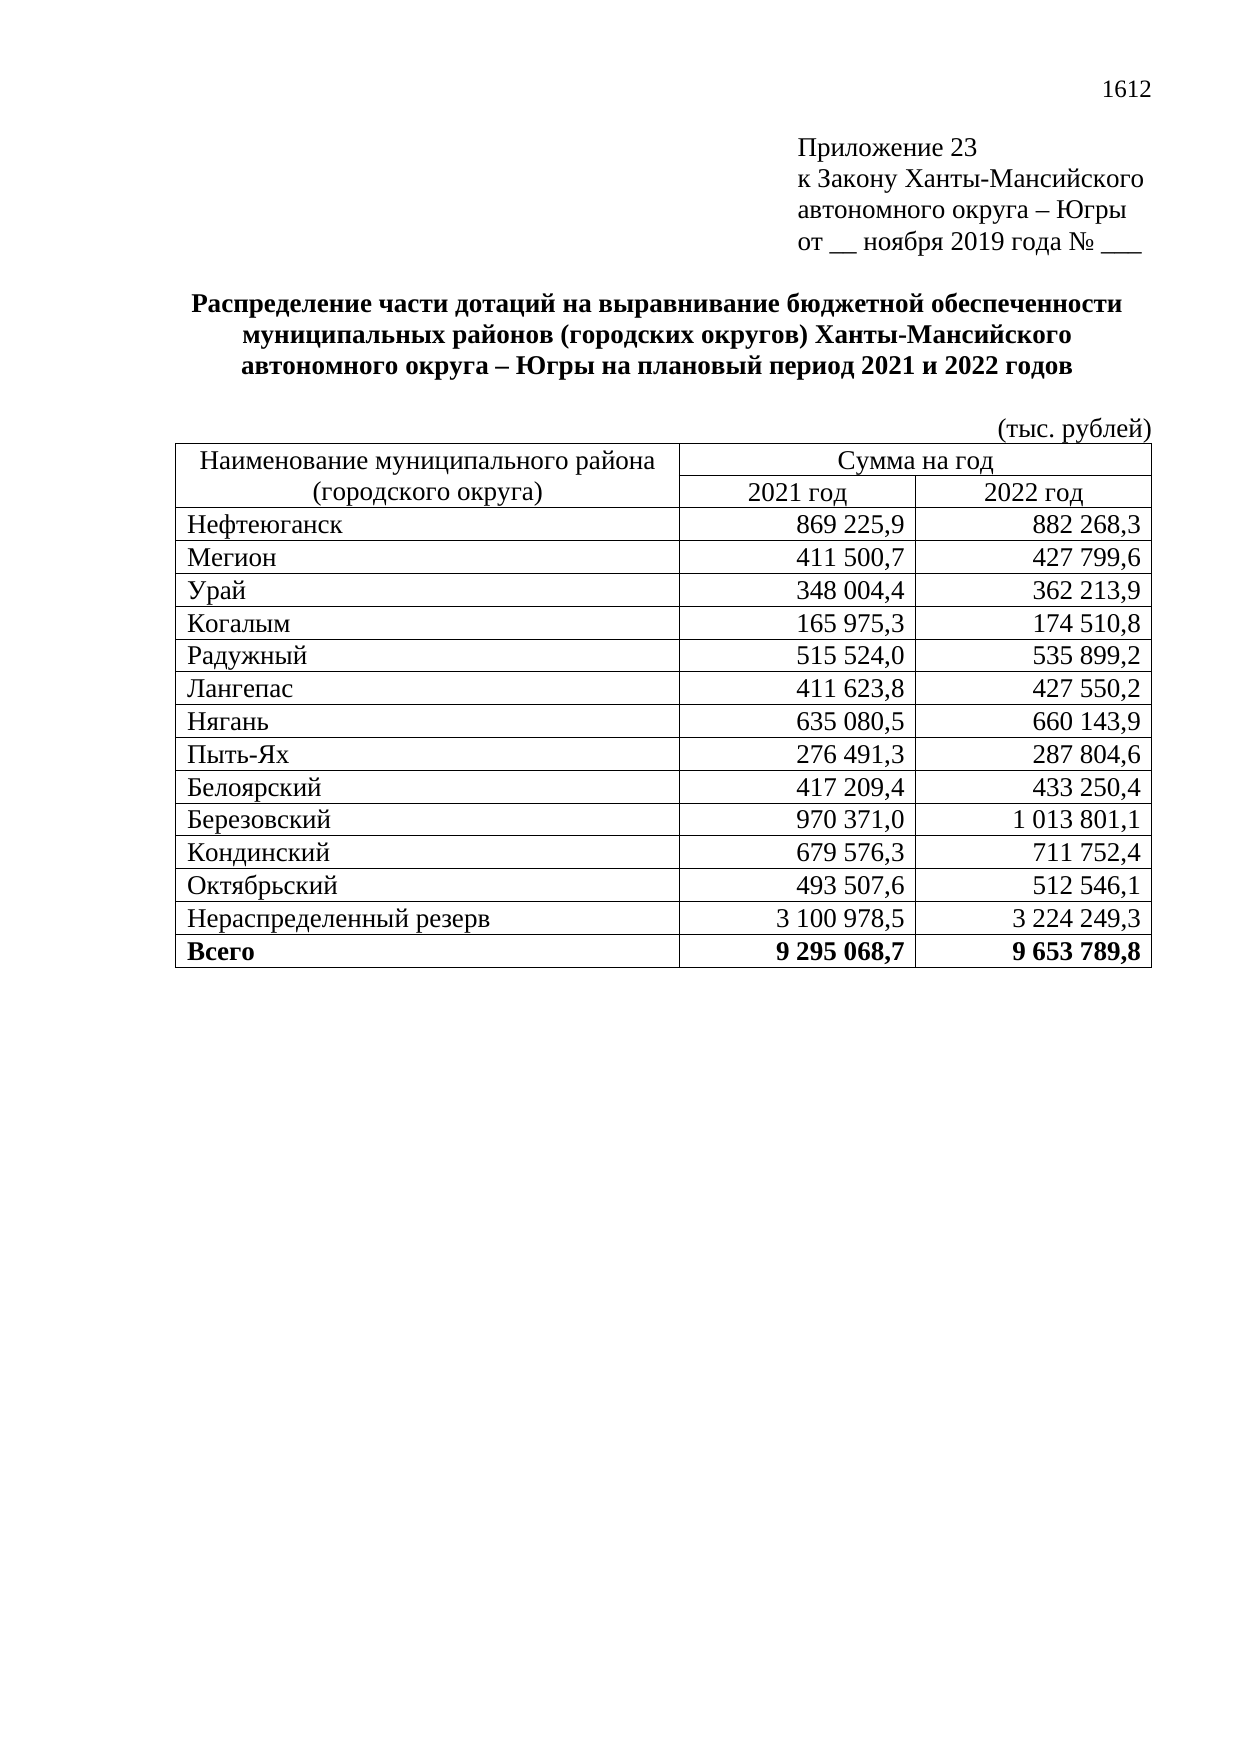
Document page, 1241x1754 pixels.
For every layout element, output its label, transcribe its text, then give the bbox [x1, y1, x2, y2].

table_cell 411 623,8 [680, 672, 915, 704]
table_cell 635 080,5 [680, 705, 915, 737]
table_cell 348 004,4 [680, 574, 915, 606]
table_cell 869 225,9 [680, 508, 915, 540]
text от __ ноября 2019 года № ___ [797, 225, 1152, 256]
table_cell 2022 год [916, 476, 1151, 507]
table_cell Радужный [176, 640, 679, 671]
table_cell Кондинский [176, 836, 679, 868]
table_cell Нераспределенный резерв [176, 902, 679, 934]
table_cell 9 653 789,8 [916, 935, 1151, 967]
table_cell Октябрьский [176, 869, 679, 901]
table_cell Мегион [176, 541, 679, 573]
table_cell Когалым [176, 607, 679, 638]
table_cell 1 013 801,1 [916, 804, 1151, 835]
table_cell 711 752,4 [916, 836, 1151, 868]
table_cell 276 491,3 [680, 738, 915, 770]
table_cell 535 899,2 [916, 640, 1151, 671]
table_cell 660 143,9 [916, 705, 1151, 737]
table_cell 287 804,6 [916, 738, 1151, 770]
table_cell Белоярский [176, 771, 679, 802]
table_cell 417 209,4 [680, 771, 915, 802]
text Приложение 23 [797, 131, 1181, 162]
table_cell 427 799,6 [916, 541, 1151, 573]
table_header Наименование муниципального района (городского округа) [176, 444, 679, 507]
table_cell 3 224 249,3 [916, 902, 1151, 934]
table_cell 2021 год [680, 476, 915, 507]
table_cell 427 550,2 [916, 672, 1151, 704]
table_cell 679 576,3 [680, 836, 915, 868]
table_cell 165 975,3 [680, 607, 915, 638]
table_cell 174 510,8 [916, 607, 1151, 638]
table_cell 3 100 978,5 [680, 902, 915, 934]
table_cell 882 268,3 [916, 508, 1151, 540]
table_cell 411 500,7 [680, 541, 915, 573]
table_cell 362 213,9 [916, 574, 1151, 606]
text автономного округа – Югры [797, 194, 1181, 225]
table_cell Нягань [176, 705, 679, 737]
table_cell 970 371,0 [680, 804, 915, 835]
table_cell 493 507,6 [680, 869, 915, 901]
table_cell 433 250,4 [916, 771, 1151, 802]
table_cell 512 546,1 [916, 869, 1151, 901]
text (тыс. рублей) [177, 412, 1152, 443]
table_cell 9 295 068,7 [680, 935, 915, 967]
table_cell Урай [176, 574, 679, 606]
table_cell Всего [176, 935, 679, 967]
table_cell Березовский [176, 804, 679, 835]
table_cell Лангепас [176, 672, 679, 704]
table_cell Пыть-Ях [176, 738, 679, 770]
table_header Сумма на год [680, 444, 1151, 475]
text Распределение части дотаций на выравнивание бюджетной обеспеченности муниципальных районов (городских округов) Ханты-Мансийского автономного округа – Югры на плановый период 2021 и 2022 годов [177, 287, 1137, 381]
table_cell Нефтеюганск [176, 508, 679, 540]
table_cell 515 524,0 [680, 640, 915, 671]
text к Закону Ханты-Мансийского [797, 162, 1181, 194]
